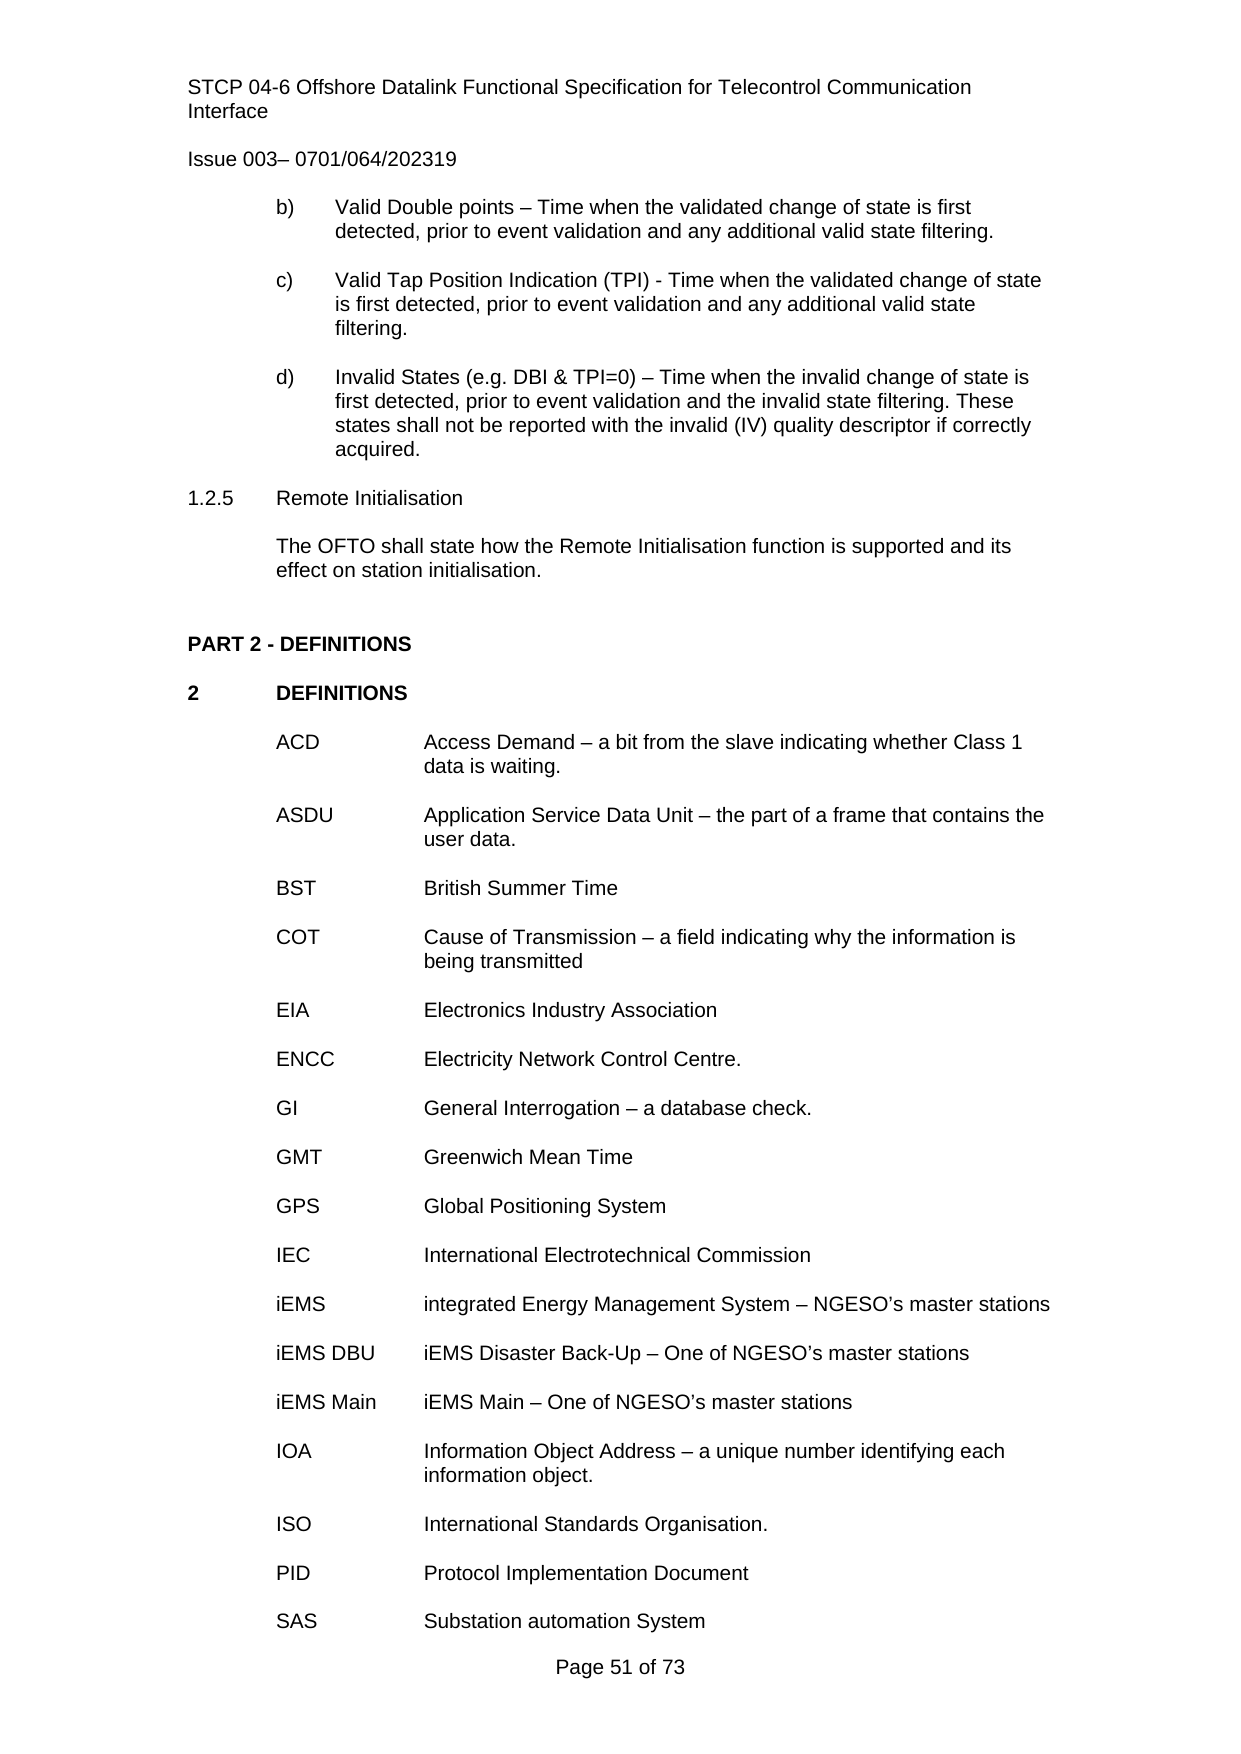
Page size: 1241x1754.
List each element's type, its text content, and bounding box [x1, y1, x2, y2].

text iEMS integrated Energy Management System – NGESO’s master stations [276, 1292, 1053, 1316]
text EIA Electronics Industry Association [276, 998, 1053, 1022]
text SAS Substation automation System [276, 1609, 1053, 1633]
text GMT Greenwich Mean Time [276, 1145, 1053, 1169]
subtitle PART 2 - DEFINITIONS [187, 632, 1053, 656]
text ACD Access Demand – a bit from the slave indicating whether Class 1 data is waiting. [276, 730, 1053, 778]
text The OFTO shall state how the Remote Initialisation function is supported and its effect on station initialisation. [276, 534, 1053, 582]
text iEMS DBU iEMS Disaster Back-Up – One of NGESO’s master stations [276, 1341, 1053, 1364]
text ASDU Application Service Data Unit – the part of a frame that contains the user data. [276, 803, 1053, 851]
text ENCC Electricity Network Control Centre. [276, 1047, 1053, 1071]
text GPS Global Positioning System [276, 1194, 1053, 1218]
text BST British Summer Time [276, 876, 1053, 900]
text ISO International Standards Organisation. [276, 1511, 1053, 1535]
subtitle Remote Initialisation [187, 485, 1053, 509]
list Invalid States (e.g. DBI & TPI=0) – Time when the invalid change of state is first detected, prior to event validation and the invalid state filtering. These states shall not be reported with the invalid (IV) quality descriptor if correctly acquired. [276, 364, 1053, 460]
text IEC International Electrotechnical Commission [276, 1243, 1053, 1267]
list Valid Tap Position Indication (TPI) - Time when the validated change of state is first detected, prior to event validation and any additional valid state filtering. [276, 268, 1053, 339]
text iEMS Main iEMS Main – One of NGESO’s master stations [276, 1389, 1053, 1413]
list Valid Double points – Time when the validated change of state is first detected, prior to event validation and any additional valid state filtering. [276, 195, 1053, 243]
text PID Protocol Implementation Document [276, 1560, 1053, 1584]
text GI General Interrogation – a database check. [276, 1096, 1053, 1120]
text IOA Information Object Address – a unique number identifying each information object. [276, 1438, 1053, 1486]
text COT Cause of Transmission – a field indicating why the information is being transmitted [276, 925, 1053, 973]
subtitle DEFINITIONS [187, 681, 1053, 705]
